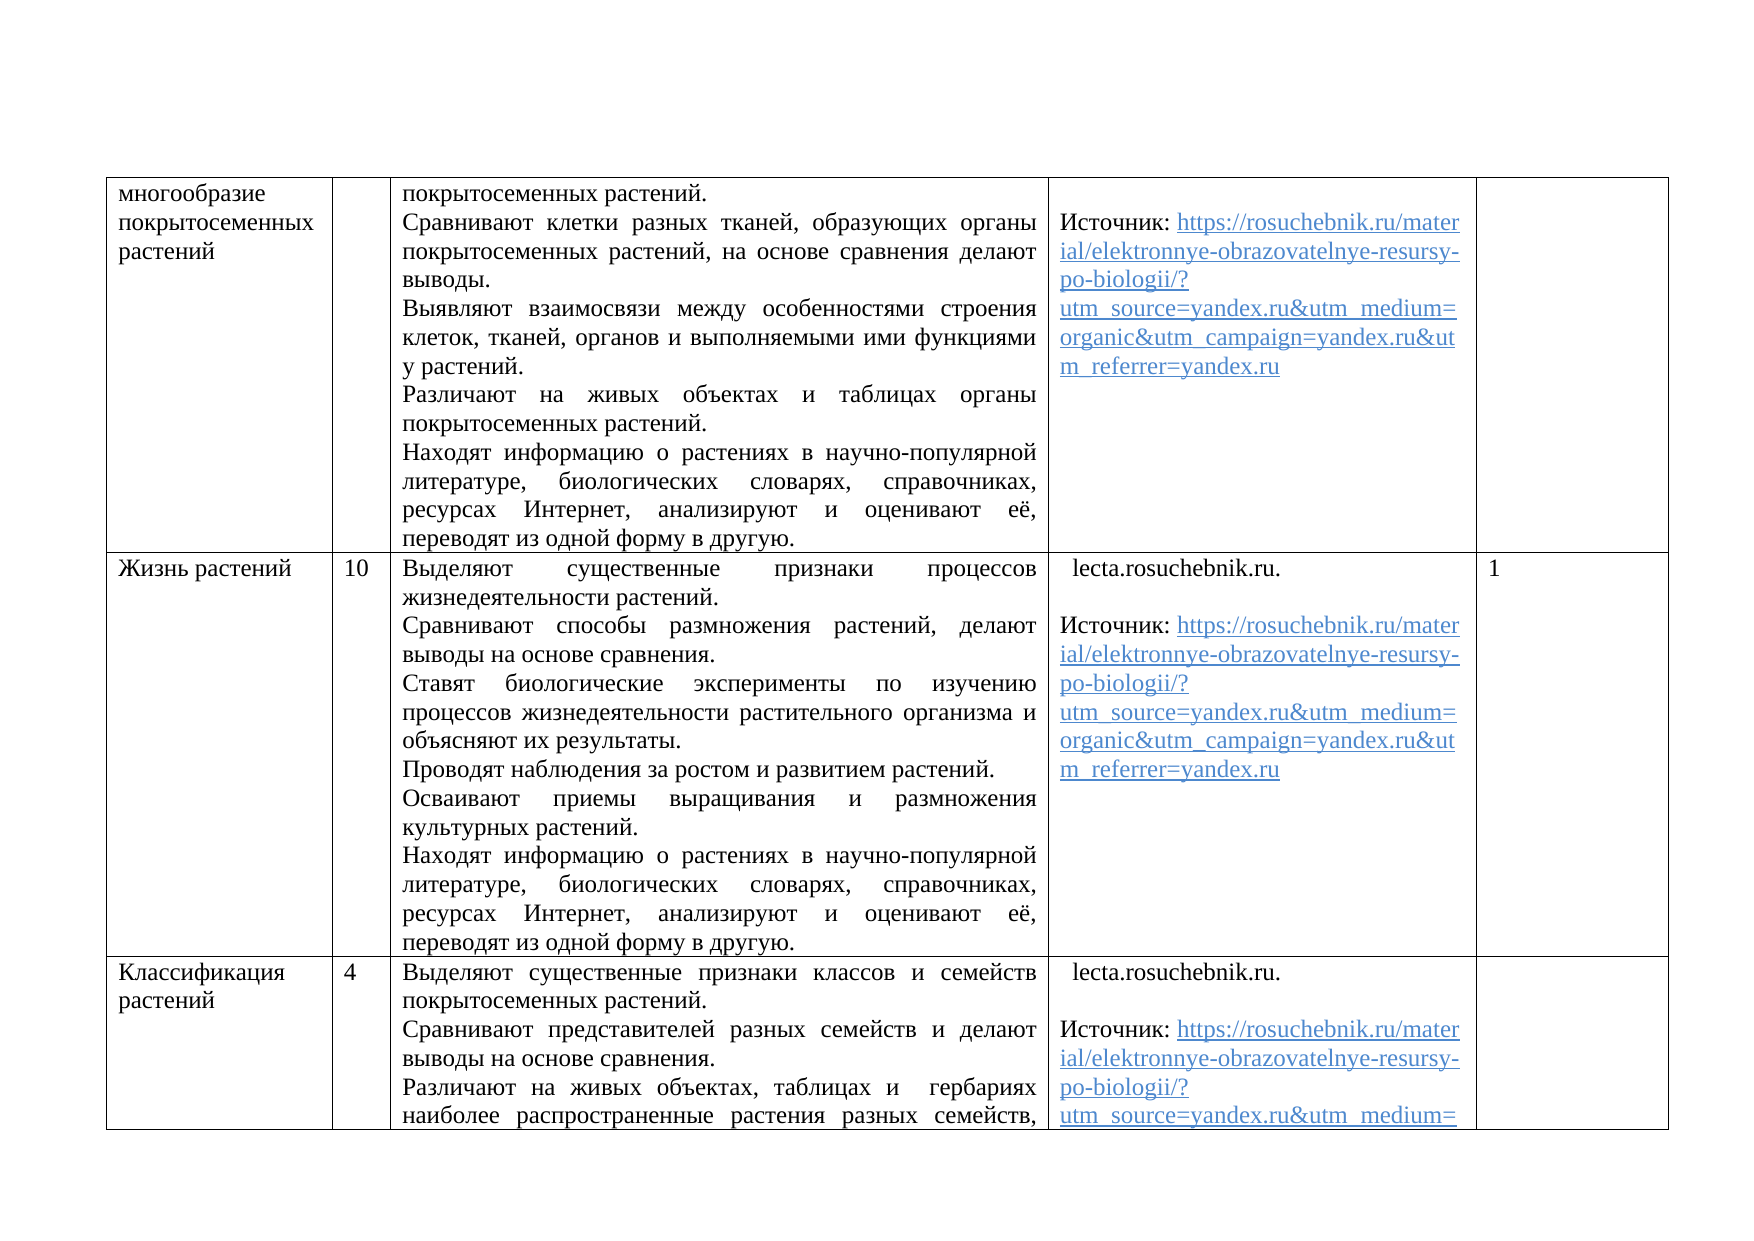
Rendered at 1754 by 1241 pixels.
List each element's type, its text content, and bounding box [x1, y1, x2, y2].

table_cell 1 [1477, 553, 1668, 956]
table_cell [1049, 957, 1476, 1129]
table_cell Выделяют существенные признаки процессов жизнедеятельности растений. Сравнивают способы размножения растений, делают выводы на основе сравнения. Ставят биологические эксперименты по изучению процессов жизнедеятельности растительного организма и объясняют их результаты. Проводят наблюдения за ростом и развитием растений. Осваивают приемы выращивания и размножения культурных растений. Находят информацию о растениях в научно-популярной литературе, биологических словарях, справочниках, ресурсах Интернет, анализируют и оценивают её, переводят из одной форму в другую. [391, 553, 1048, 956]
table_cell 4 [333, 957, 390, 1129]
table_cell 16 [333, 178, 390, 552]
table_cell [391, 957, 1048, 1129]
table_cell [107, 178, 332, 552]
table_cell 6 [1477, 178, 1668, 552]
table_cell [1477, 957, 1668, 1129]
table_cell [1049, 178, 1476, 552]
table_cell 10 [333, 553, 390, 956]
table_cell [391, 178, 1048, 552]
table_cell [107, 957, 332, 1129]
table_cell Жизнь растений [107, 553, 332, 956]
